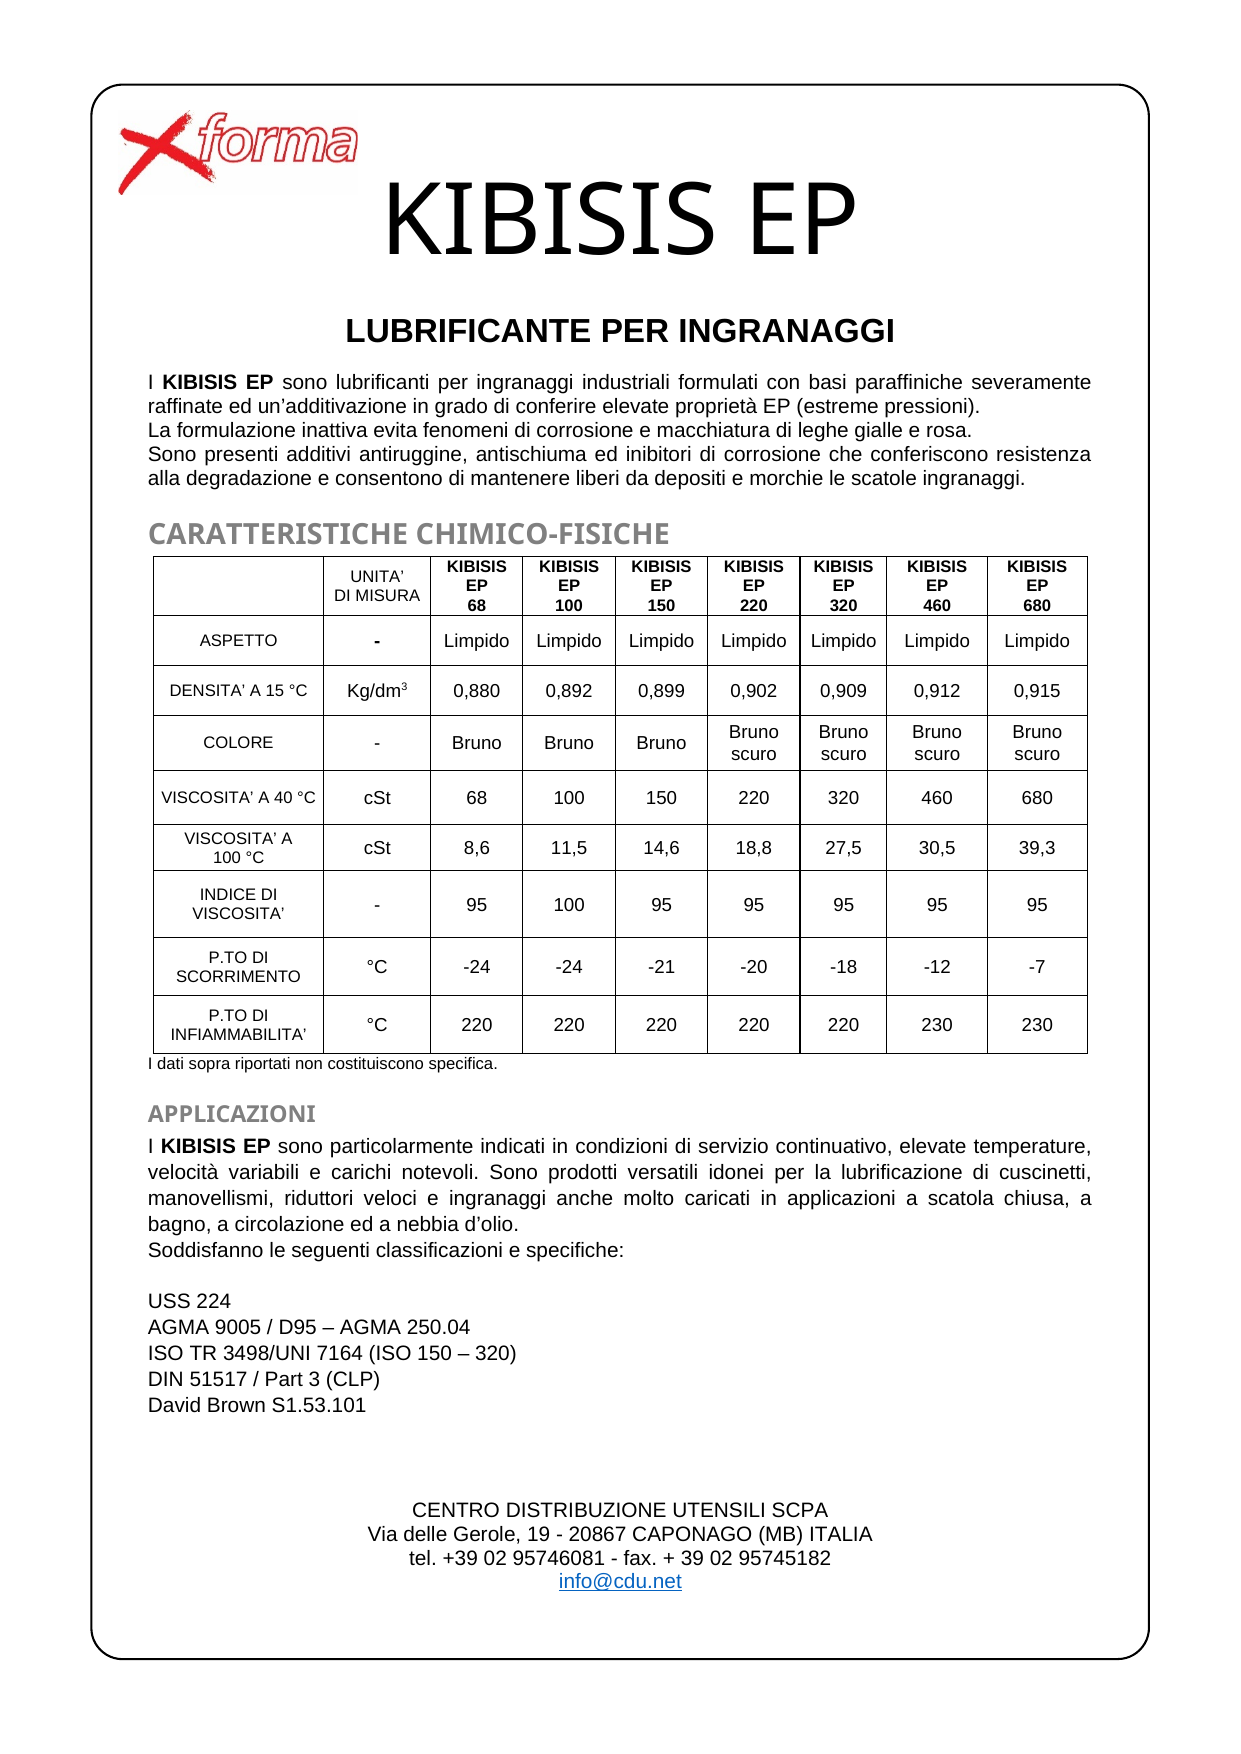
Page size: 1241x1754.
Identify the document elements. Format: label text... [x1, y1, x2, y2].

table_header KIBISIS EP 320 [801, 557, 886, 614]
table_cell 0,880 [431, 666, 522, 715]
table_cell 150 [616, 771, 707, 824]
table_cell -20 [708, 938, 799, 995]
table_cell Bruno scuro [887, 716, 987, 770]
text Sono presenti additivi antiruggine, antischiuma ed inibitori di corrosione che conferiscono resistenza alla degradazione e consentono di mantenere liberi da depositi e morchie le scatole ingranaggi. [148, 441, 1093, 489]
table_cell ASPETTO [154, 616, 323, 665]
text I KIBISIS EP sono particolarmente indicati in condizioni di servizio continuativo, elevate temperature, velocità variabili e carichi notevoli. Sono prodotti versatili idonei per la lubrificazione di cuscinetti, manovellismi, riduttori veloci e ingranaggi anche molto caricati in applicazioni a scatola chiusa, a bagno, a circolazione ed a nebbia d’olio. [148, 1134, 1093, 1236]
table_cell Limpido [616, 616, 707, 665]
table_cell - [324, 716, 430, 770]
table_cell 0,912 [887, 666, 987, 715]
table_cell -18 [801, 938, 886, 995]
table_cell 30,5 [887, 825, 987, 870]
text David Brown S1.53.101 [148, 1393, 1093, 1417]
text AGMA 9005 / D95 – AGMA 250.04 [148, 1315, 1093, 1339]
table_header [154, 557, 323, 614]
table_cell Bruno scuro [988, 716, 1087, 770]
text LUBRIFICANTE PER INGRANAGGI [118, 311, 1122, 350]
table_cell VISCOSITA’ A 40 °C [154, 771, 323, 824]
table_cell Limpido [887, 616, 987, 665]
table_cell 460 [887, 771, 987, 824]
table_cell 0,909 [801, 666, 886, 715]
table_cell 95 [708, 871, 799, 937]
table_cell 14,6 [616, 825, 707, 870]
table_cell -24 [523, 938, 615, 995]
table_cell 95 [431, 871, 522, 937]
table_cell 0,899 [616, 666, 707, 715]
table_cell 95 [887, 871, 987, 937]
table_cell 220 [616, 996, 707, 1053]
table_cell Bruno [431, 716, 522, 770]
table_cell -12 [887, 938, 987, 995]
text KIBISIS EP [118, 148, 1122, 284]
table_cell 8,6 [431, 825, 522, 870]
table_cell Bruno scuro [708, 716, 799, 770]
table_cell Limpido [708, 616, 799, 665]
subtitle CARATTERISTICHE CHIMICO-FISICHE [118, 513, 1122, 553]
table_cell P.TO DI SCORRIMENTO [154, 938, 323, 995]
table_cell COLORE [154, 716, 323, 770]
table_cell P.TO DI INFIAMMABILITA’ [154, 996, 323, 1053]
table_cell INDICE DI VISCOSITA’ [154, 871, 323, 937]
table_cell 220 [523, 996, 615, 1053]
text I dati sopra riportati non costituiscono specifica. [118, 1054, 1122, 1073]
table_cell 95 [801, 871, 886, 937]
table_cell 220 [708, 771, 799, 824]
table_cell 95 [988, 871, 1087, 937]
table_cell Bruno [523, 716, 615, 770]
table_cell Limpido [988, 616, 1087, 665]
table_cell 100 [523, 871, 615, 937]
table_cell Bruno [616, 716, 707, 770]
text Via delle Gerole, 19 - 20867 CAPONAGO (MB) ITALIA [118, 1521, 1122, 1545]
table_cell °C [324, 996, 430, 1053]
table_cell 0,892 [523, 666, 615, 715]
table_cell -21 [616, 938, 707, 995]
table_header KIBISIS EP 150 [616, 557, 707, 614]
subtitle applicazioni [148, 1091, 1122, 1131]
table_cell 39,3 [988, 825, 1087, 870]
table_cell 100 [523, 771, 615, 824]
table_cell - [324, 616, 430, 665]
table_cell 680 [988, 771, 1087, 824]
text USS 224 [148, 1289, 1093, 1313]
table_cell 230 [887, 996, 987, 1053]
table_cell Limpido [801, 616, 886, 665]
text Soddisfanno le seguenti classificazioni e specifiche: [148, 1238, 1093, 1262]
text ISO TR 3498/UNI 7164 (ISO 150 – 320) [148, 1341, 1093, 1365]
text La formulazione inattiva evita fenomeni di corrosione e macchiatura di leghe gialle e rosa. [118, 417, 1122, 441]
table_cell 230 [988, 996, 1087, 1053]
table_cell Limpido [431, 616, 522, 665]
table_header KIBISIS EP 680 [988, 557, 1087, 614]
table_cell - [324, 871, 430, 937]
picture [118, 110, 358, 195]
table_header KIBISIS EP 220 [708, 557, 799, 614]
table_cell Limpido [523, 616, 615, 665]
table_cell 18,8 [708, 825, 799, 870]
text CENTRO DISTRIBUZIONE UTENSILI SCPA [118, 1497, 1122, 1521]
table_cell 95 [616, 871, 707, 937]
table_header KIBISIS EP 460 [887, 557, 987, 614]
table_cell Bruno scuro [801, 716, 886, 770]
table_cell -7 [988, 938, 1087, 995]
table_cell cSt [324, 771, 430, 824]
text I KIBISIS EP sono lubrificanti per ingranaggi industriali formulati con basi paraffiniche severamente raffinate ed un’additivazione in grado di conferire elevate proprietà EP (estreme pressioni). [148, 369, 1093, 417]
table_cell 0,902 [708, 666, 799, 715]
table_cell 220 [431, 996, 522, 1053]
text DIN 51517 / Part 3 (CLP) [148, 1367, 1093, 1391]
table_cell 220 [708, 996, 799, 1053]
text info@cdu.net [118, 1569, 1122, 1593]
table_cell -24 [431, 938, 522, 995]
table_cell 11,5 [523, 825, 615, 870]
table_header UNITA’ DI MISURA [324, 557, 430, 614]
table_cell °C [324, 938, 430, 995]
table_cell DENSITA’ A 15 °C [154, 666, 323, 715]
table_header KIBISIS EP 68 [431, 557, 522, 614]
table_cell cSt [324, 825, 430, 870]
table_cell 320 [801, 771, 886, 824]
table_cell VISCOSITA’ A 100 °C [154, 825, 323, 870]
table_header KIBISIS EP 100 [523, 557, 615, 614]
table_cell 220 [801, 996, 886, 1053]
table_cell 27,5 [801, 825, 886, 870]
table_cell 68 [431, 771, 522, 824]
table_cell Kg/dm3 [324, 666, 430, 715]
table_cell 0,915 [988, 666, 1087, 715]
text tel. +39 02 95746081 - fax. + 39 02 95745182 [118, 1545, 1122, 1569]
